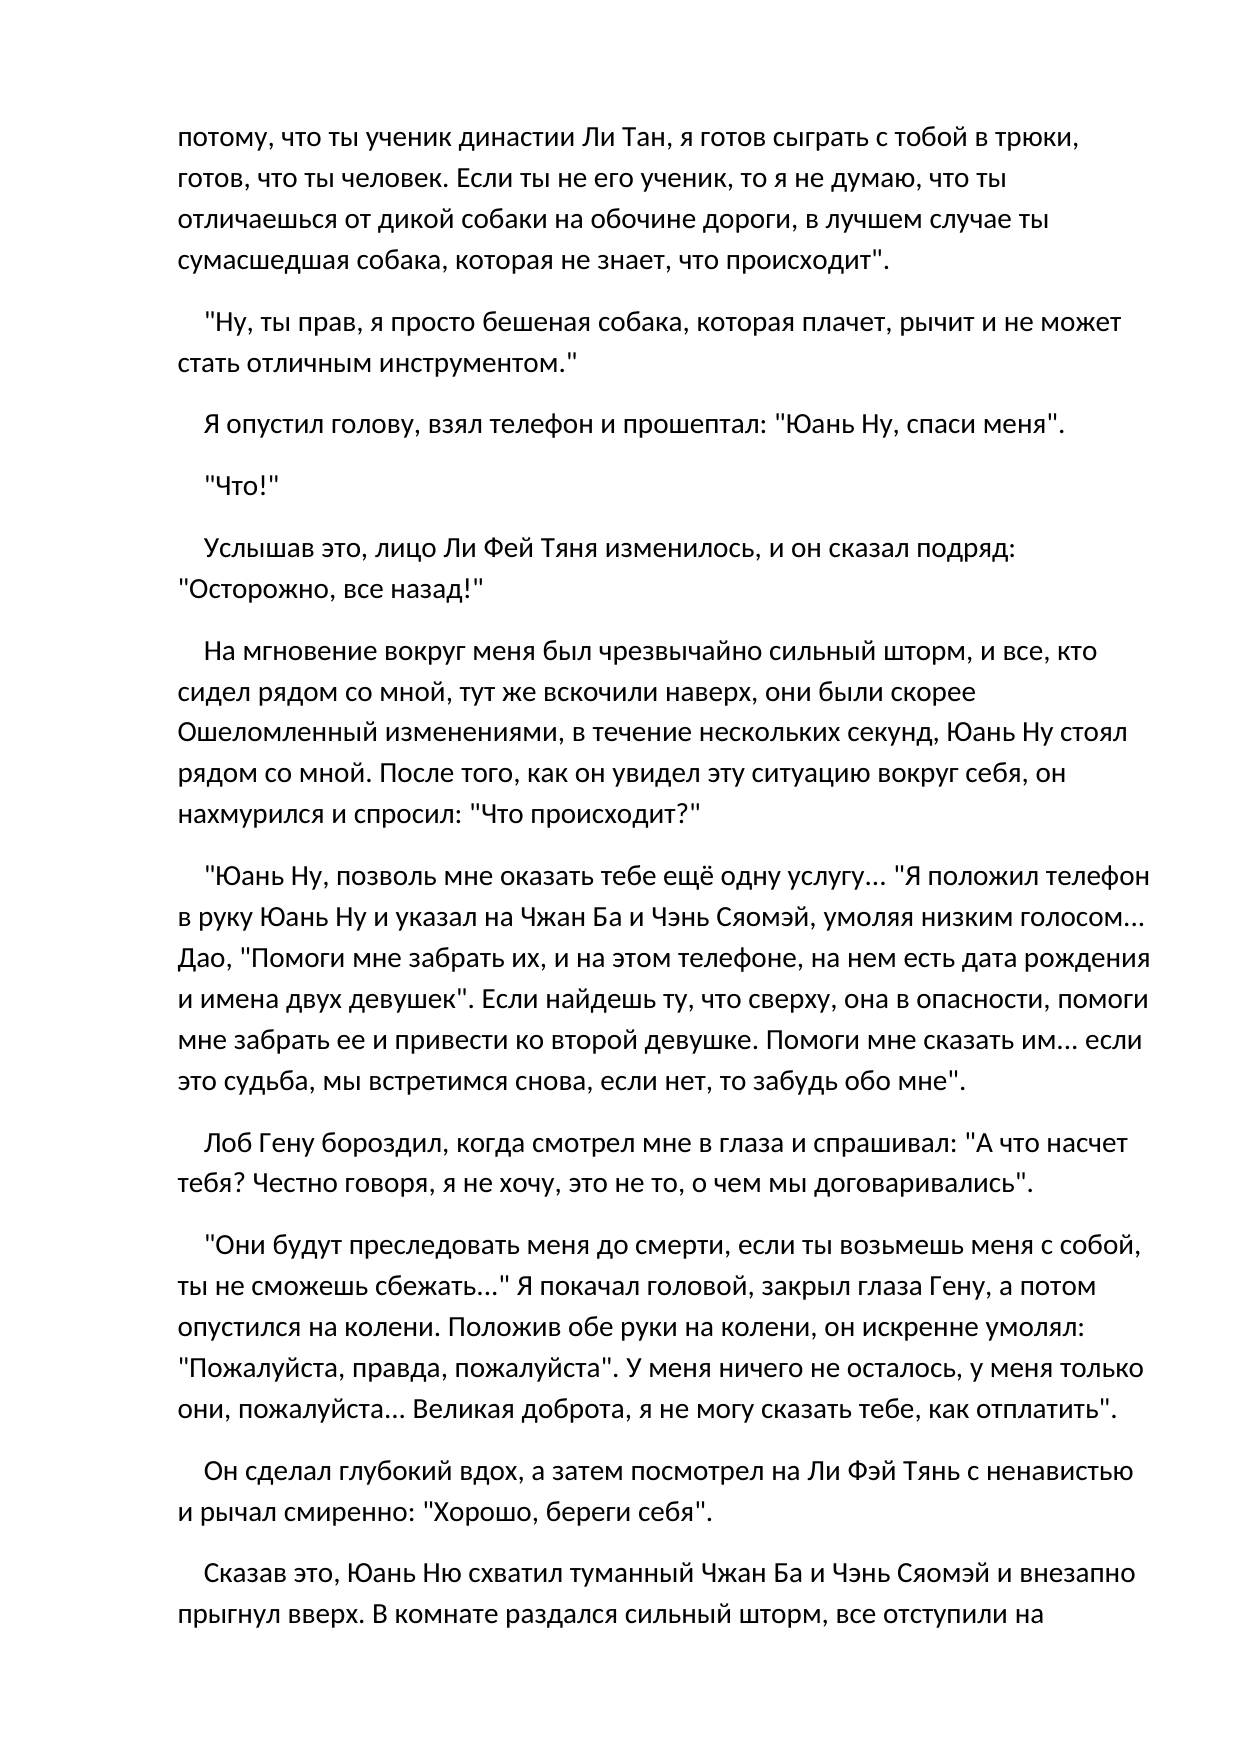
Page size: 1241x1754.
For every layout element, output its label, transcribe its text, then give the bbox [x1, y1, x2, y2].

text На мгновение вокруг меня был чрезвычайно сильный шторм, и все, кто сидел рядом со мной, тут же вскочили наверх, они были скорее Ошеломленный изменениями, в течение нескольких секунд, Юань Ну стоял рядом со мной. После того, как он увидел эту ситуацию вокруг себя, он нахмурился и спросил: "Что происходит?" [177, 632, 1152, 831]
text "Юань Ну, позволь мне оказать тебе ещё одну услугу... "Я положил телефон в руку Юань Ну и указал на Чжан Ба и Чэнь Сяомэй, умоляя низким голосом... Дао, "Помоги мне забрать их, и на этом телефоне, на нем есть дата рождения и имена двух девушек". Если найдешь ту, что сверху, она в опасности, помоги мне забрать ее и привести ко второй девушке. Помоги мне сказать им... если это судьба, мы встретимся снова, если нет, то забудь обо мне". [177, 857, 1152, 1097]
text "Что!" [177, 467, 1152, 503]
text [177, 118, 1152, 277]
text Я опустил голову, взял телефон и прошептал: "Юань Ну, спаси меня". [177, 405, 1152, 441]
text Он сделал глубокий вдох, а затем посмотрел на Ли Фэй Тянь с ненавистью и рычал смиренно: "Хорошо, береги себя". [177, 1452, 1152, 1528]
text "Ну, ты прав, я просто бешеная собака, которая плачет, рычит и не может стать отличным инструментом." [177, 303, 1152, 379]
text Услышав это, лицо Ли Фей Тяня изменилось, и он сказал подряд: "Осторожно, все назад!" [177, 529, 1152, 606]
text "Они будут преследовать меня до смерти, если ты возьмешь меня с собой, ты не сможешь сбежать..." Я покачал головой, закрыл глаза Гену, а потом опустился на колени. Положив обе руки на колени, он искренне умолял: "Пожалуйста, правда, пожалуйста". У меня ничего не осталось, у меня только они, пожалуйста... Великая доброта, я не могу сказать тебе, как отплатить". [177, 1226, 1152, 1426]
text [177, 1554, 1152, 1631]
text Лоб Гену бороздил, когда смотрел мне в глаза и спрашивал: "А что насчет тебя? Честно говоря, я не хочу, это не то, о чем мы договаривались". [177, 1124, 1152, 1200]
